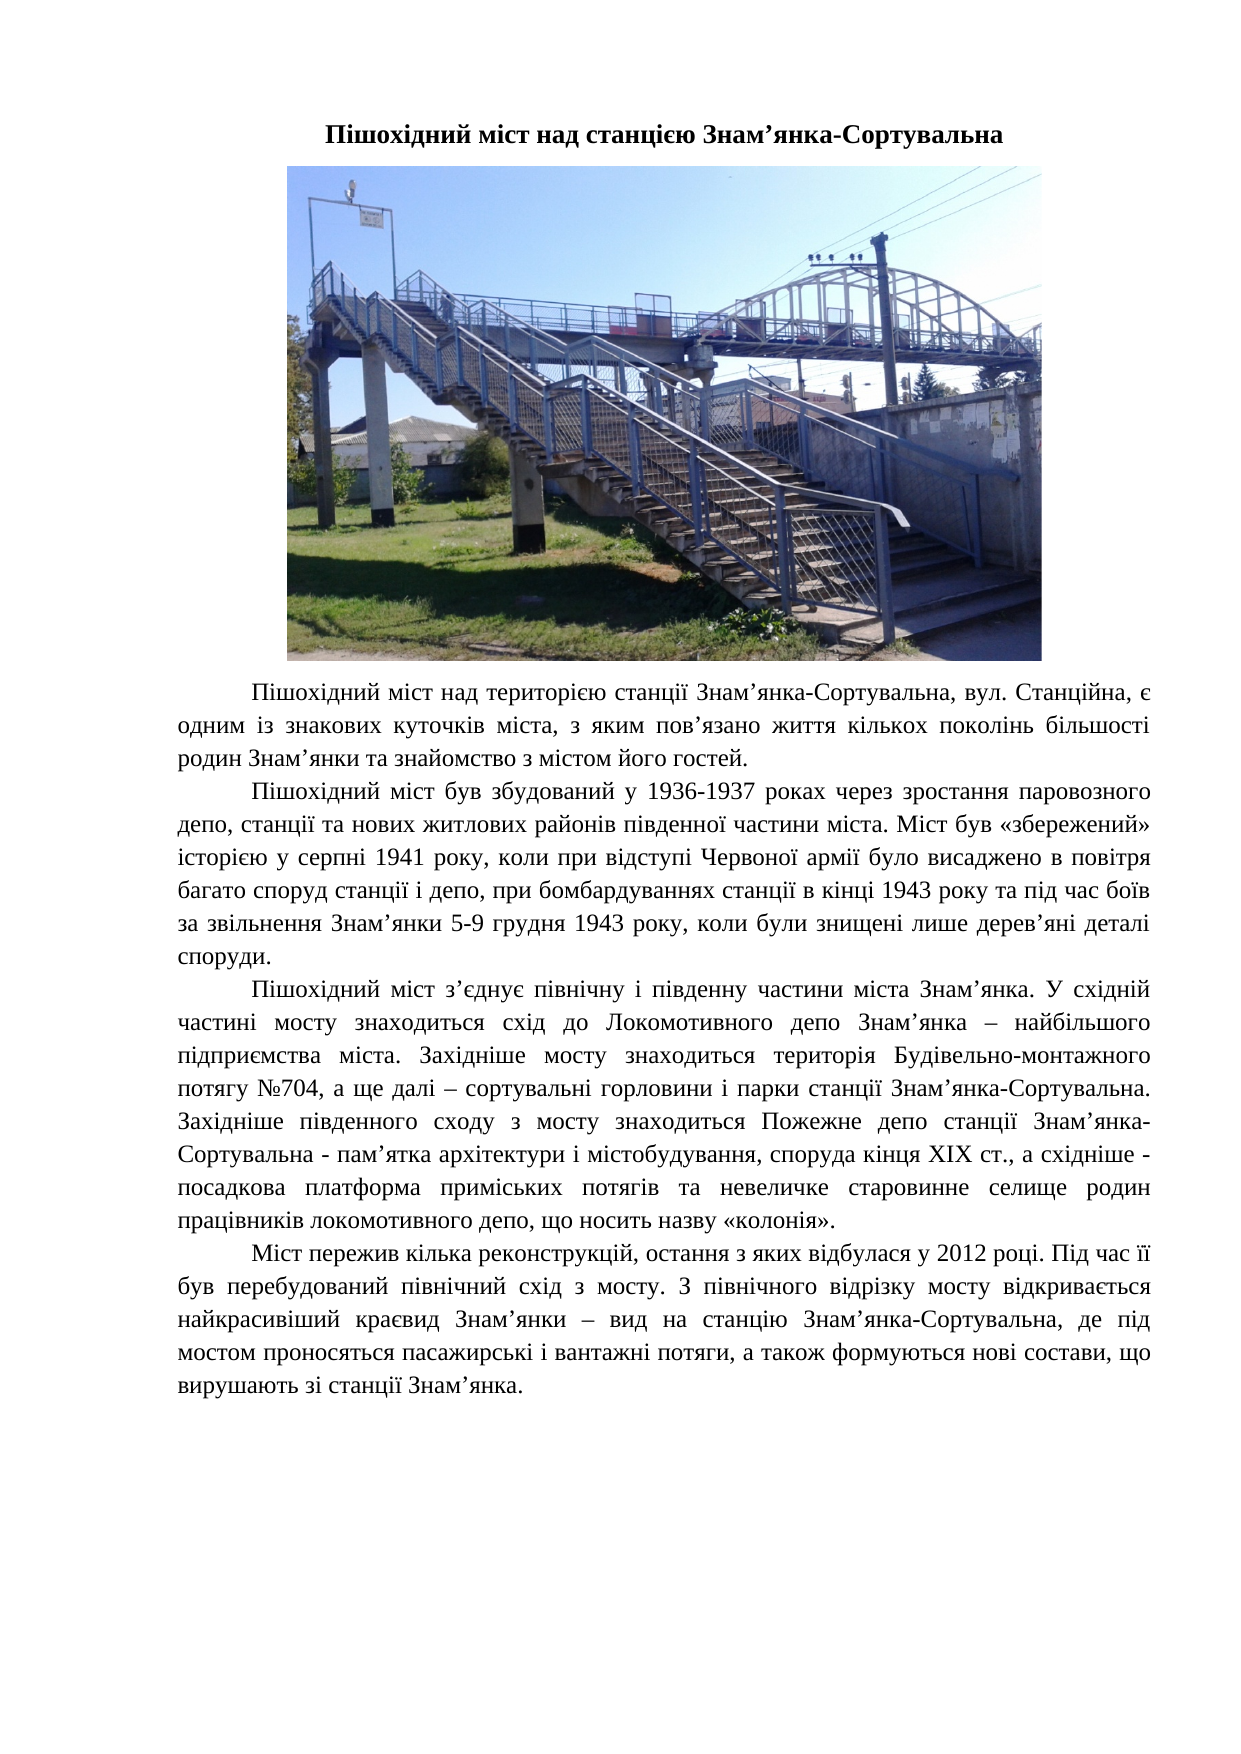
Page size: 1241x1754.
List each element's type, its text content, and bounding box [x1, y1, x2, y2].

text Пішохідний міст був збудований у 1936-1937 роках через зростання паровозного депо, станції та нових житлових районів південної частини міста. Міст був «збережений» історією у серпні 1941 року, коли при відступі Червоної армії було висаджено в повітря багато споруд станції і депо, при бомбардуваннях станції в кінці 1943 року та під час боїв за звільнення Знам’янки 5-9 грудня 1943 року, коли були знищені лише дерев’яні деталі споруди. [177, 776, 1152, 970]
text Пішохідний міст з’єднує північну і південну частини міста Знам’янка. У східній частині мосту знаходиться схід до Локомотивного депо Знам’янка – найбільшого підприємства міста. Західніше мосту знаходиться територія Будівельно-монтажного потягу №704, а ще далі – сортувальні горловини і парки станції Знам’янка-Сортувальна. Західніше південного сходу з мосту знаходиться Пожежне депо станції Знам’янка-Сортувальна - пам’ятка архітектури і містобудування, споруда кінця ХІХ ст., а східніше - посадкова платформа приміських потягів та невеличке старовинне селище родин працівників локомотивного депо, що носить назву «колонія». [177, 974, 1152, 1234]
text Пішохідний міст над територією станції Знам’янка-Сортувальна, вул. Станційна, є одним із знакових куточків міста, з яким пов’язано життя кількох поколінь більшості родин Знам’янки та знайомство з містом його гостей. [177, 677, 1152, 772]
text Пішохідний міст над станцією Знам’янка-Сортувальна [177, 118, 1152, 149]
picture [287, 166, 1042, 661]
text Міст пережив кілька реконструкцій, остання з яких відбулася у 2012 році. Під час її був перебудований північний схід з мосту. З північного відрізку мосту відкривається найкрасивіший краєвид Знам’янки – вид на станцію Знам’янка-Сортувальна, де під мостом проносяться пасажирські і вантажні потяги, а також формуються нові состави, що вирушають зі станції Знам’янка. [177, 1238, 1152, 1399]
